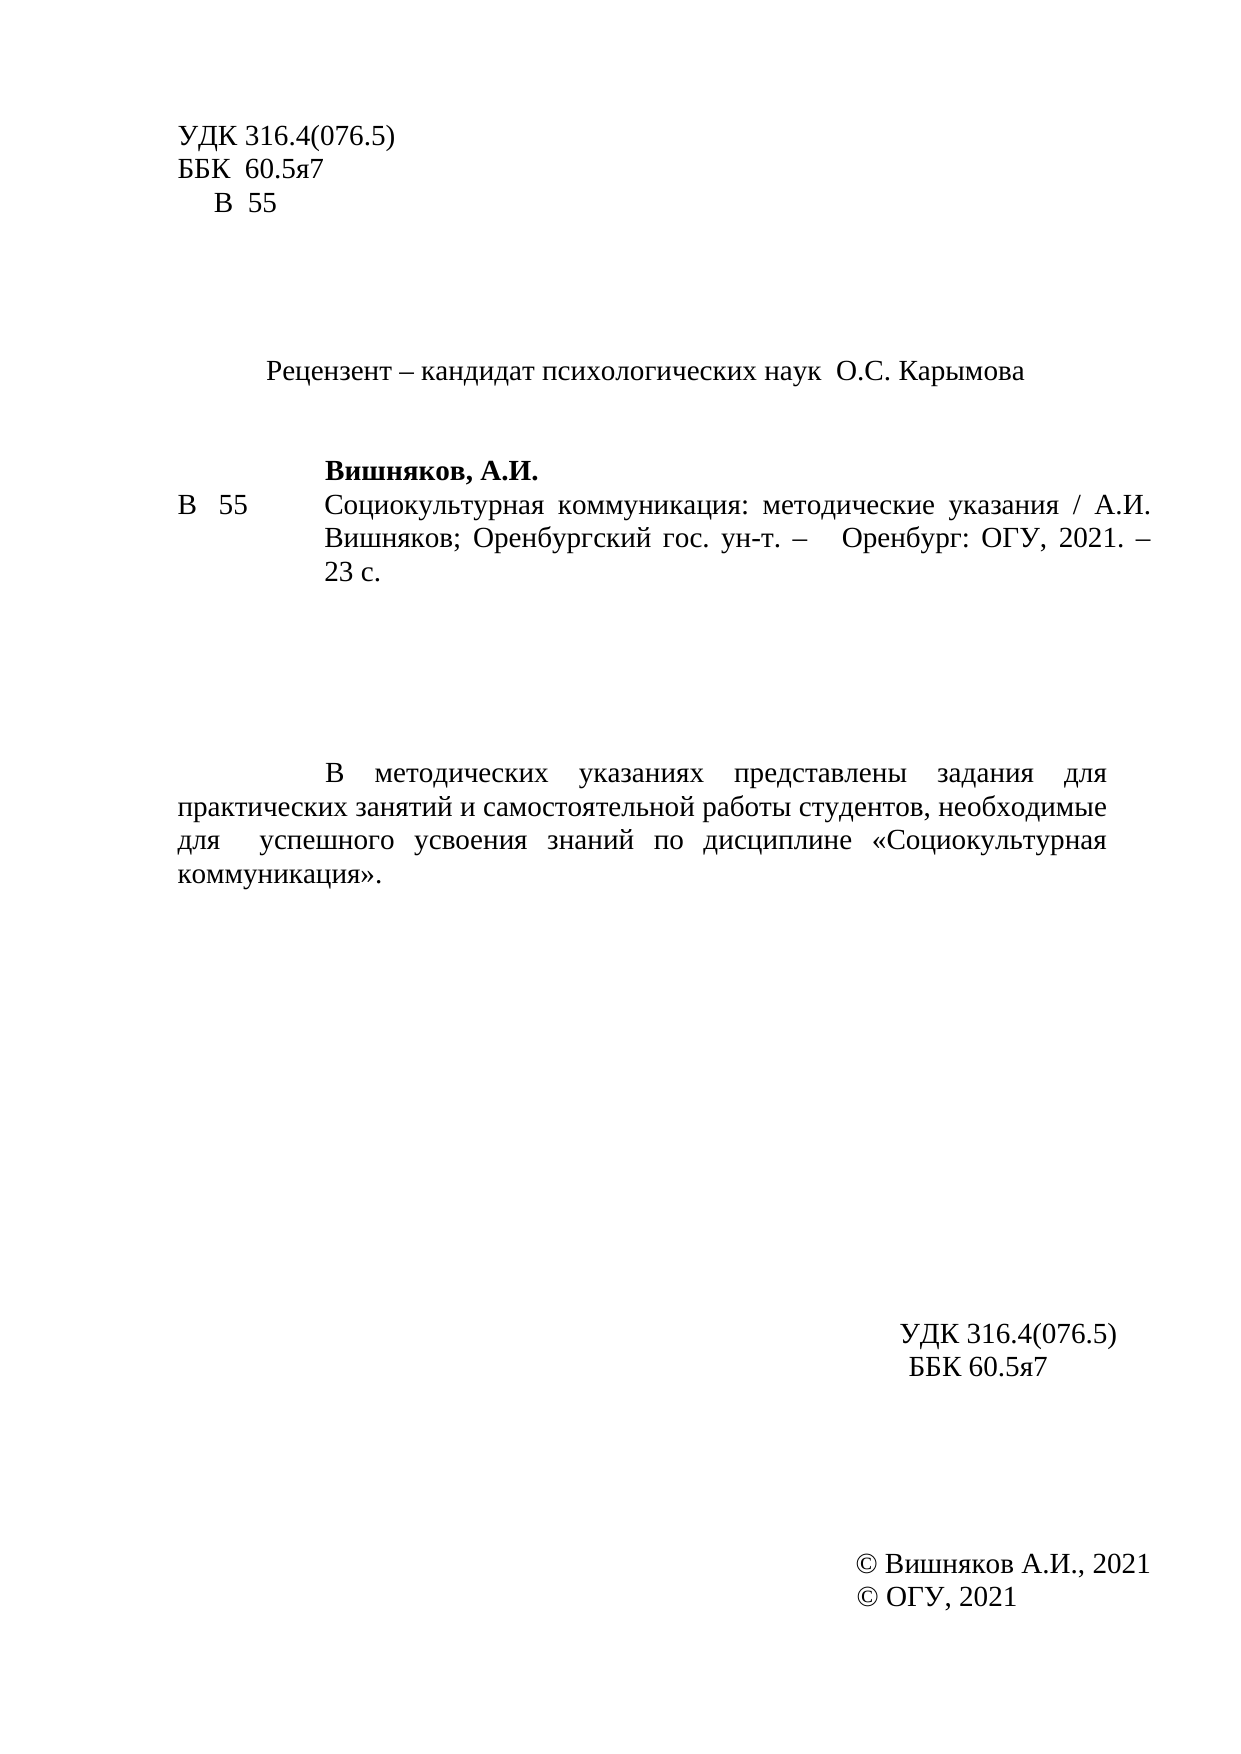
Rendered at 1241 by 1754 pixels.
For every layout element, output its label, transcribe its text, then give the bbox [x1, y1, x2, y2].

text ББК 60.5я7 [177, 152, 1152, 185]
text Рецензент – кандидат психологических наук О.С. Карымова [266, 353, 1152, 386]
text © ОГУ, 2021 [177, 1579, 1152, 1613]
text В методических указаниях представлены задания для практических занятий и самостоятельной работы студентов, необходимые для успешного усвоения знаний по дисциплине «Социокультурная коммуникация». [177, 755, 1107, 889]
text УДК 316.4(076.5) [177, 118, 1152, 152]
text ББК 60.5я7 [177, 1349, 1152, 1383]
text В 55 Социокультурная коммуникация: методические указания / А.И. Вишняков; Оренбургский гос. ун-т. – Оренбург: ОГУ, 2021. – 23 с. [177, 487, 1152, 588]
text УДК 316.4(076.5) [177, 1316, 1152, 1349]
text Вишняков, А.И. [173, 453, 1152, 487]
text В 55 [177, 185, 1152, 219]
text © Вишняков А.И., 2021 [177, 1546, 1152, 1579]
